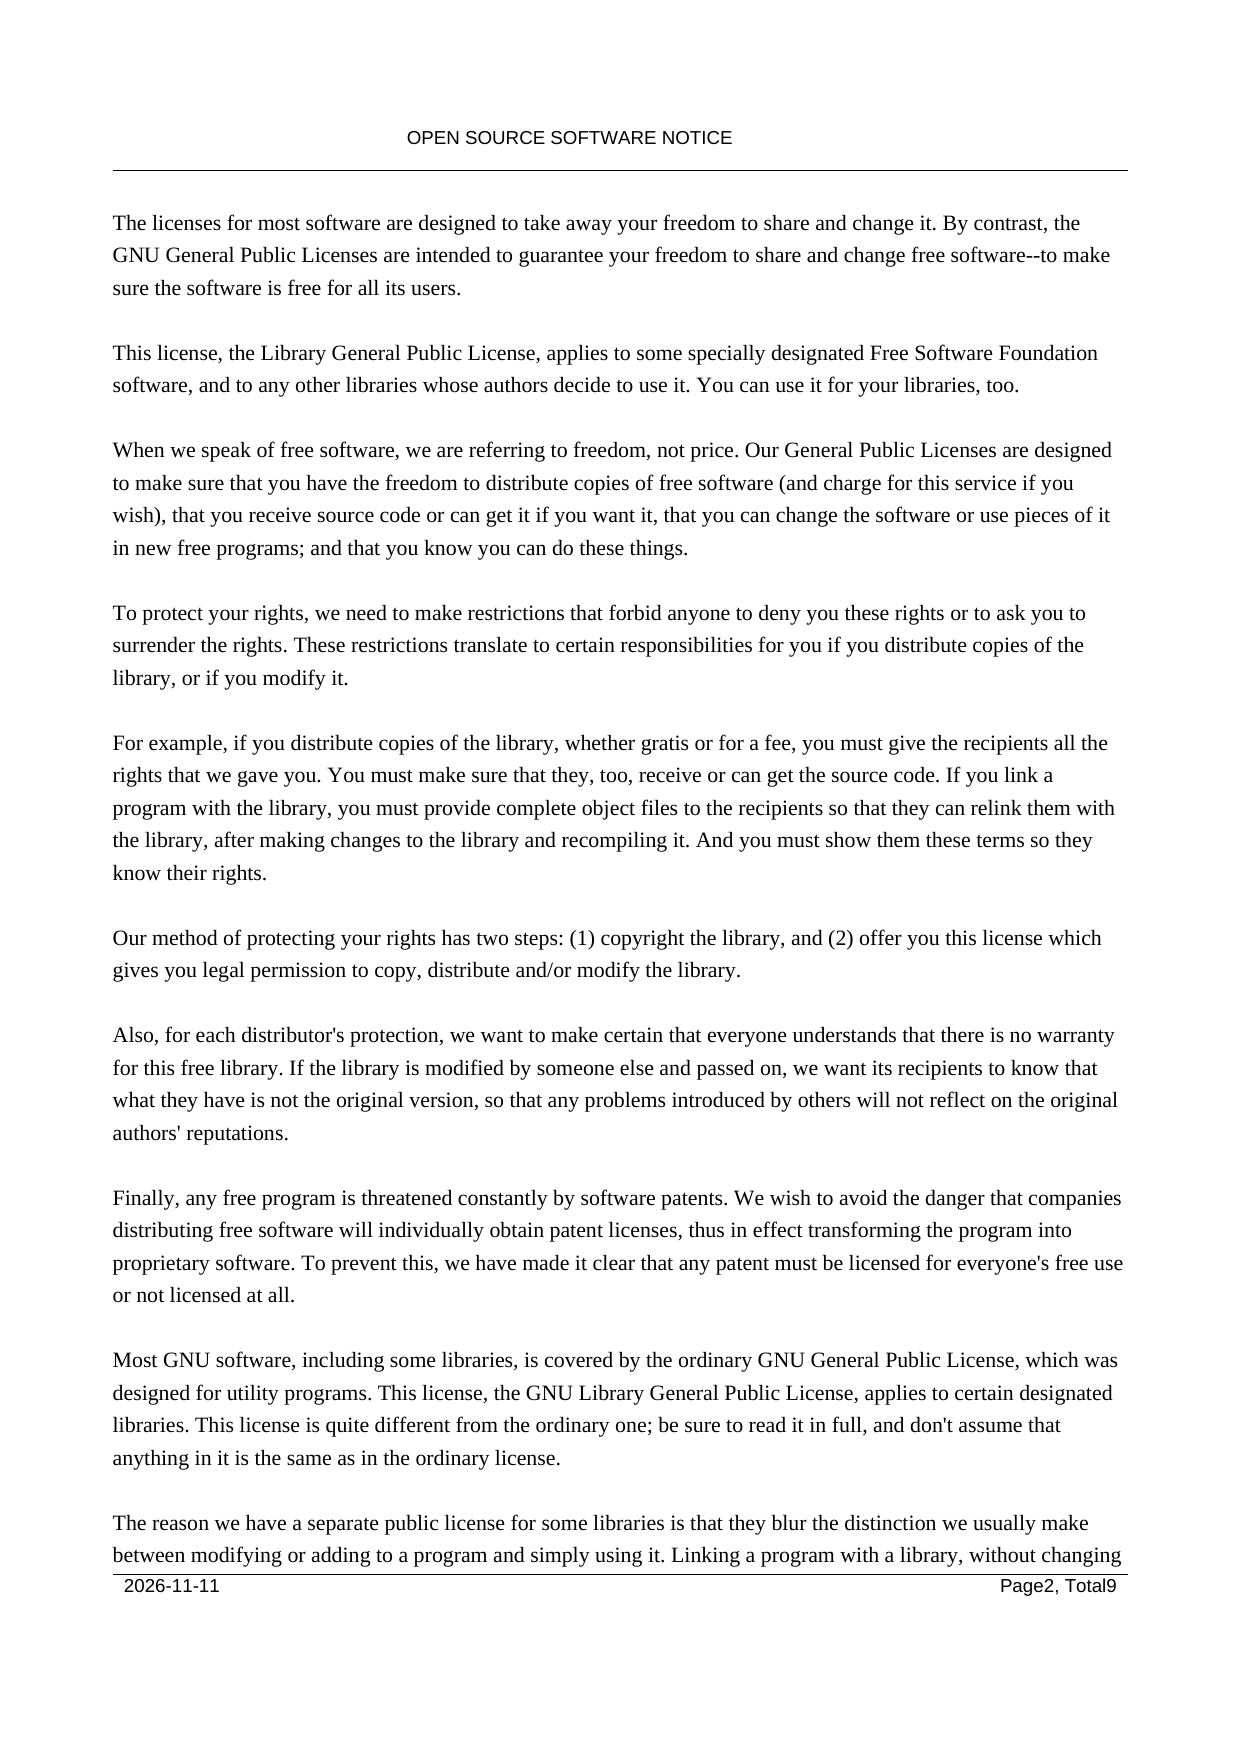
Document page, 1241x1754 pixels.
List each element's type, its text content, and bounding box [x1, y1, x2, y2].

text For example, if you distribute copies of the library, whether gratis or for a fee, you must give the recipients all the rights that we gave you. You must make sure that they, too, receive or can get the source code. If you link a program with the library, you must provide complete object files to the recipients so that they can relink them with the library, after making changes to the library and recompiling it. And you must show them these terms so they know their rights. [112, 726, 1128, 889]
text Also, for each distributor's protection, we want to make certain that everyone understands that there is no warranty for this free library. If the library is modified by someone else and passed on, we want its recipients to know that what they have is not the original version, so that any problems introduced by others will not reflect on the original authors' reputations. [112, 1019, 1128, 1149]
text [112, 1506, 1128, 1571]
text To protect your rights, we need to make restrictions that forbid anyone to deny you these rights or to ask you to surrender the rights. These restrictions translate to certain responsibilities for you if you distribute copies of the library, or if you modify it. [112, 596, 1128, 694]
text When we speak of free software, we are referring to freedom, not price. Our General Public Licenses are designed to make sure that you have the freedom to distribute copies of free software (and charge for this service if you wish), that you receive source code or can get it if you want it, that you can change the software or use pieces of it in new free programs; and that you know you can do these things. [112, 434, 1128, 564]
text This license, the Library General Public License, applies to some specially designated Free Software Foundation software, and to any other libraries whose authors decide to use it. You can use it for your libraries, too. [112, 336, 1128, 401]
text The licenses for most software are designed to take away your freedom to share and change it. By contrast, the GNU General Public Licenses are intended to guarantee your freedom to share and change free software--to make sure the software is free for all its users. [112, 206, 1128, 304]
text Most GNU software, including some libraries, is covered by the ordinary GNU General Public License, which was designed for utility programs. This license, the GNU Library General Public License, applies to certain designated libraries. This license is quite different from the ordinary one; be sure to read it in full, and don't assume that anything in it is the same as in the ordinary license. [112, 1344, 1128, 1474]
text Finally, any free program is threatened constantly by software patents. We wish to avoid the danger that companies distributing free software will individually obtain patent licenses, thus in effect transforming the program into proprietary software. To prevent this, we have made it clear that any patent must be licensed for everyone's free use or not licensed at all. [112, 1181, 1128, 1311]
text Our method of protecting your rights has two steps: (1) copyright the library, and (2) offer you this license which gives you legal permission to copy, distribute and/or modify the library. [112, 921, 1128, 986]
